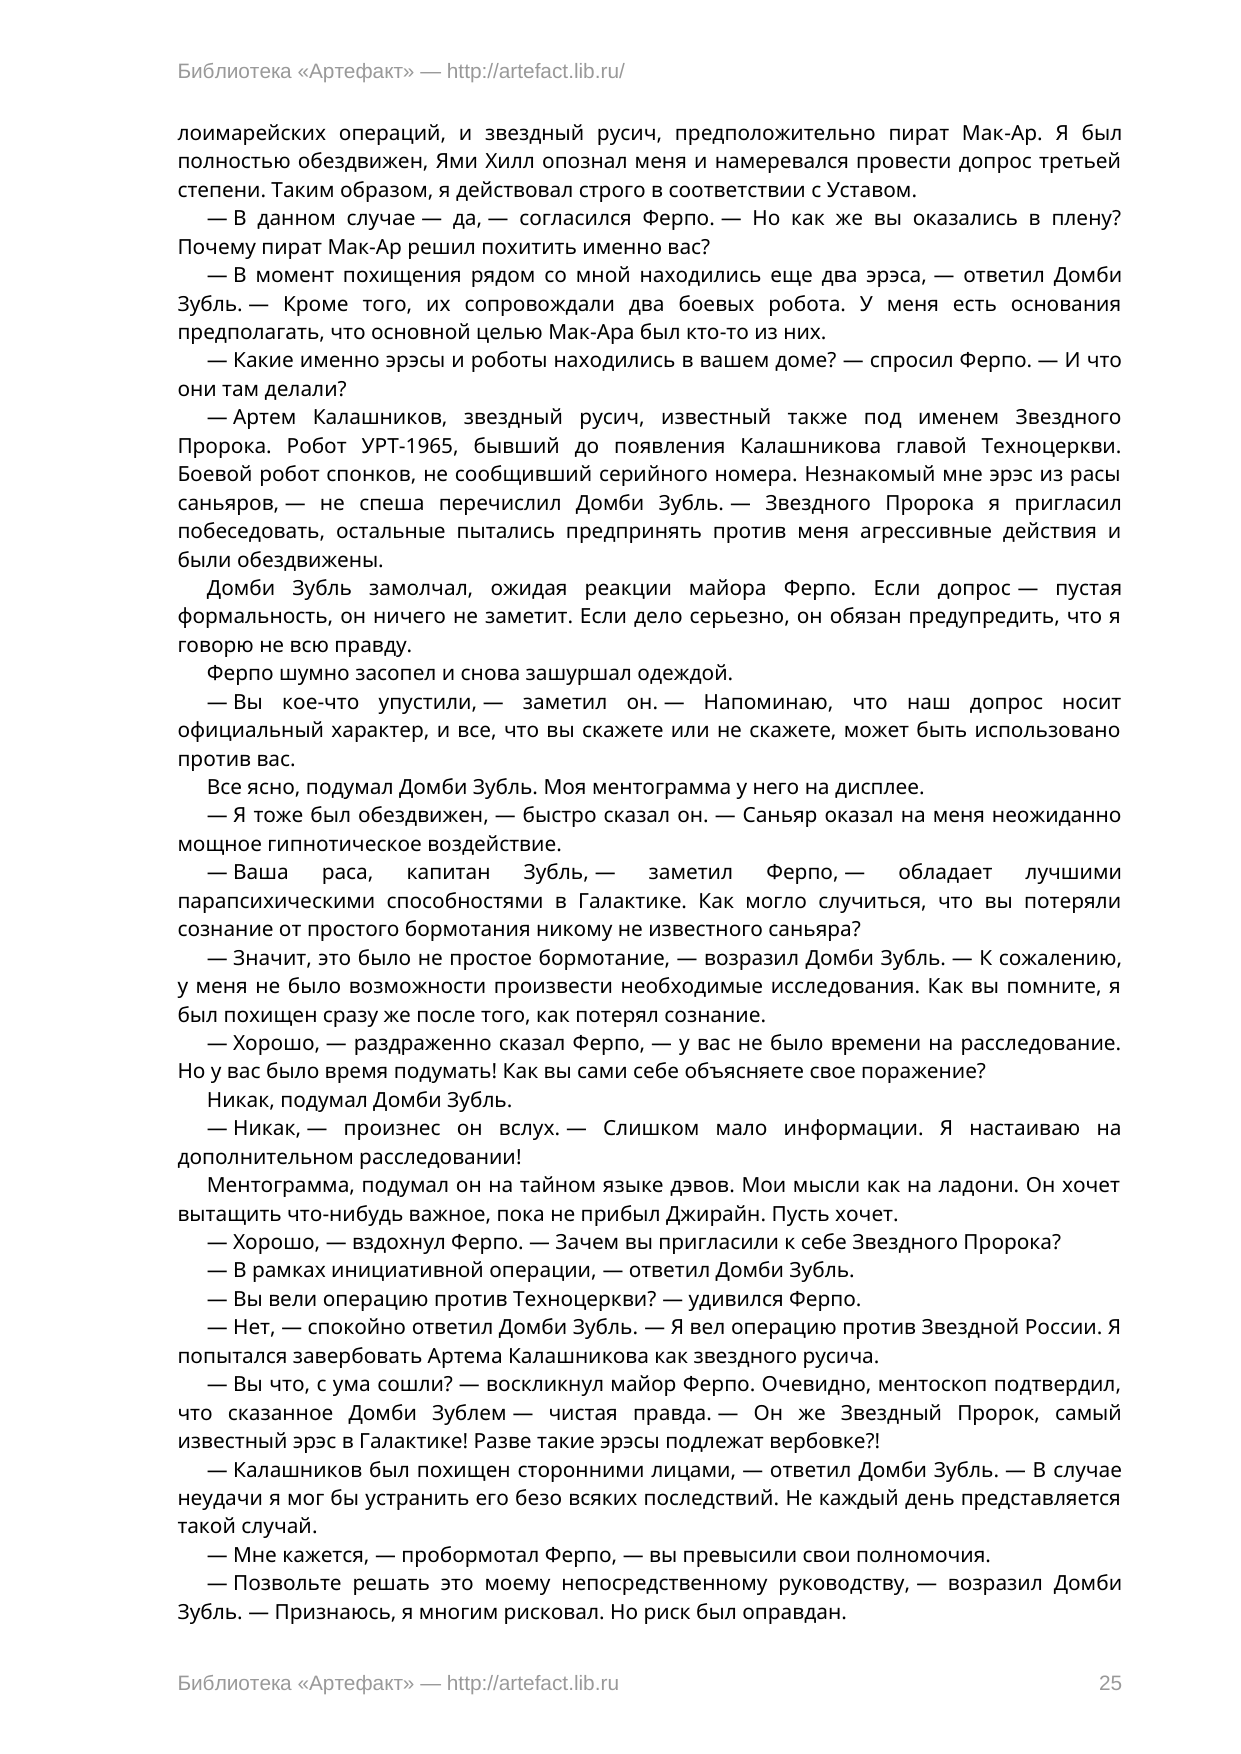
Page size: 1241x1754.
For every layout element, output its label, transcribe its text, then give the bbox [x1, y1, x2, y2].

text — Значит, это было не простое бормотание, — возразил Домби Зубль. — К сожалению, у меня не было возможности произвести необходимые исследования. Как вы помните, я был похищен сразу же после того, как потерял сознание. [177, 943, 1122, 1028]
text — В рамках инициативной операции, — ответил Домби Зубль. [177, 1256, 1122, 1284]
text Все ясно, подумал Домби Зубль. Моя ментограмма у него на дисплее. [177, 772, 1122, 801]
text — Позвольте решать это моему непосредственному руководству, — возразил Домби Зубль. — Признаюсь, я многим рисковал. Но риск был оправдан. [177, 1568, 1122, 1625]
text — Артем Калашников, звездный русич, известный также под именем Звездного Пророка. Робот УРТ-1965, бывший до появления Калашникова главой Техноцеркви. Боевой робот спонков, не сообщивший серийного номера. Незнакомый мне эрэс из расы саньяров, — не спеша перечислил Домби Зубль. — Звездного Пророка я пригласил побеседовать, остальные пытались предпринять против меня агрессивные действия и были обездвижены. [177, 402, 1122, 573]
text — Нет, — спокойно ответил Домби Зубль. — Я вел операцию против Звездной России. Я попытался завербовать Артема Калашникова как звездного русича. [177, 1312, 1122, 1369]
text Ферпо шумно засопел и снова зашуршал одеждой. [177, 658, 1122, 687]
text — В данном случае — да, — согласился Ферпо. — Но как же вы оказались в плену? Почему пират Мак-Ар решил похитить именно вас? [177, 203, 1122, 260]
text — Какие именно эрэсы и роботы находились в вашем доме? — спросил Ферпо. — И что они там делали? [177, 346, 1122, 402]
text — Хорошо, — раздраженно сказал Ферпо, — у вас не было времени на расследование. Но у вас было время подумать! Как вы сами себе объясняете свое поражение? [177, 1028, 1122, 1085]
text — Никак, — произнес он вслух. — Слишком мало информации. Я настаиваю на дополнительном расследовании! [177, 1113, 1122, 1170]
text — В момент похищения рядом со мной находились еще два эрэса, — ответил Домби Зубль. — Кроме того, их сопровождали два боевых робота. У меня есть основания предполагать, что основной целью Мак-Ара был кто-то из них. [177, 260, 1122, 346]
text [177, 118, 1122, 203]
text Домби Зубль замолчал, ожидая реакции майора Ферпо. Если допрос — пустая формальность, он ничего не заметит. Если дело серьезно, он обязан предупредить, что я говорю не всю правду. [177, 573, 1122, 658]
text Никак, подумал Домби Зубль. [177, 1085, 1122, 1113]
text — Ваша раса, капитан Зубль, — заметил Ферпо, — обладает лучшими парапсихическими способностями в Галактике. Как могло случиться, что вы потеряли сознание от простого бормотания никому не известного саньяра? [177, 857, 1122, 943]
text — Мне кажется, — пробормотал Ферпо, — вы превысили свои полномочия. [177, 1540, 1122, 1568]
text Ментограмма, подумал он на тайном языке дэвов. Мои мысли как на ладони. Он хочет вытащить что-нибудь важное, пока не прибыл Джирайн. Пусть хочет. [177, 1170, 1122, 1227]
text — Хорошо, — вздохнул Ферпо. — Зачем вы пригласили к себе Звездного Пророка? [177, 1227, 1122, 1256]
text — Вы кое-что упустили, — заметил он. — Напоминаю, что наш допрос носит официальный характер, и все, что вы скажете или не скажете, может быть использовано против вас. [177, 687, 1122, 772]
text — Вы что, с ума сошли? — воскликнул майор Ферпо. Очевидно, ментоскоп подтвердил, что сказанное Домби Зублем — чистая правда. — Он же Звездный Пророк, самый известный эрэс в Галактике! Разве такие эрэсы подлежат вербовке?! [177, 1369, 1122, 1455]
text — Калашников был похищен сторонними лицами, — ответил Домби Зубль. — В случае неудачи я мог бы устранить его безо всяких последствий. Не каждый день представляется такой случай. [177, 1455, 1122, 1540]
text — Вы вели операцию против Техноцеркви? — удивился Ферпо. [177, 1284, 1122, 1312]
text — Я тоже был обездвижен, — быстро сказал он. — Саньяр оказал на меня неожиданно мощное гипнотическое воздействие. [177, 801, 1122, 857]
